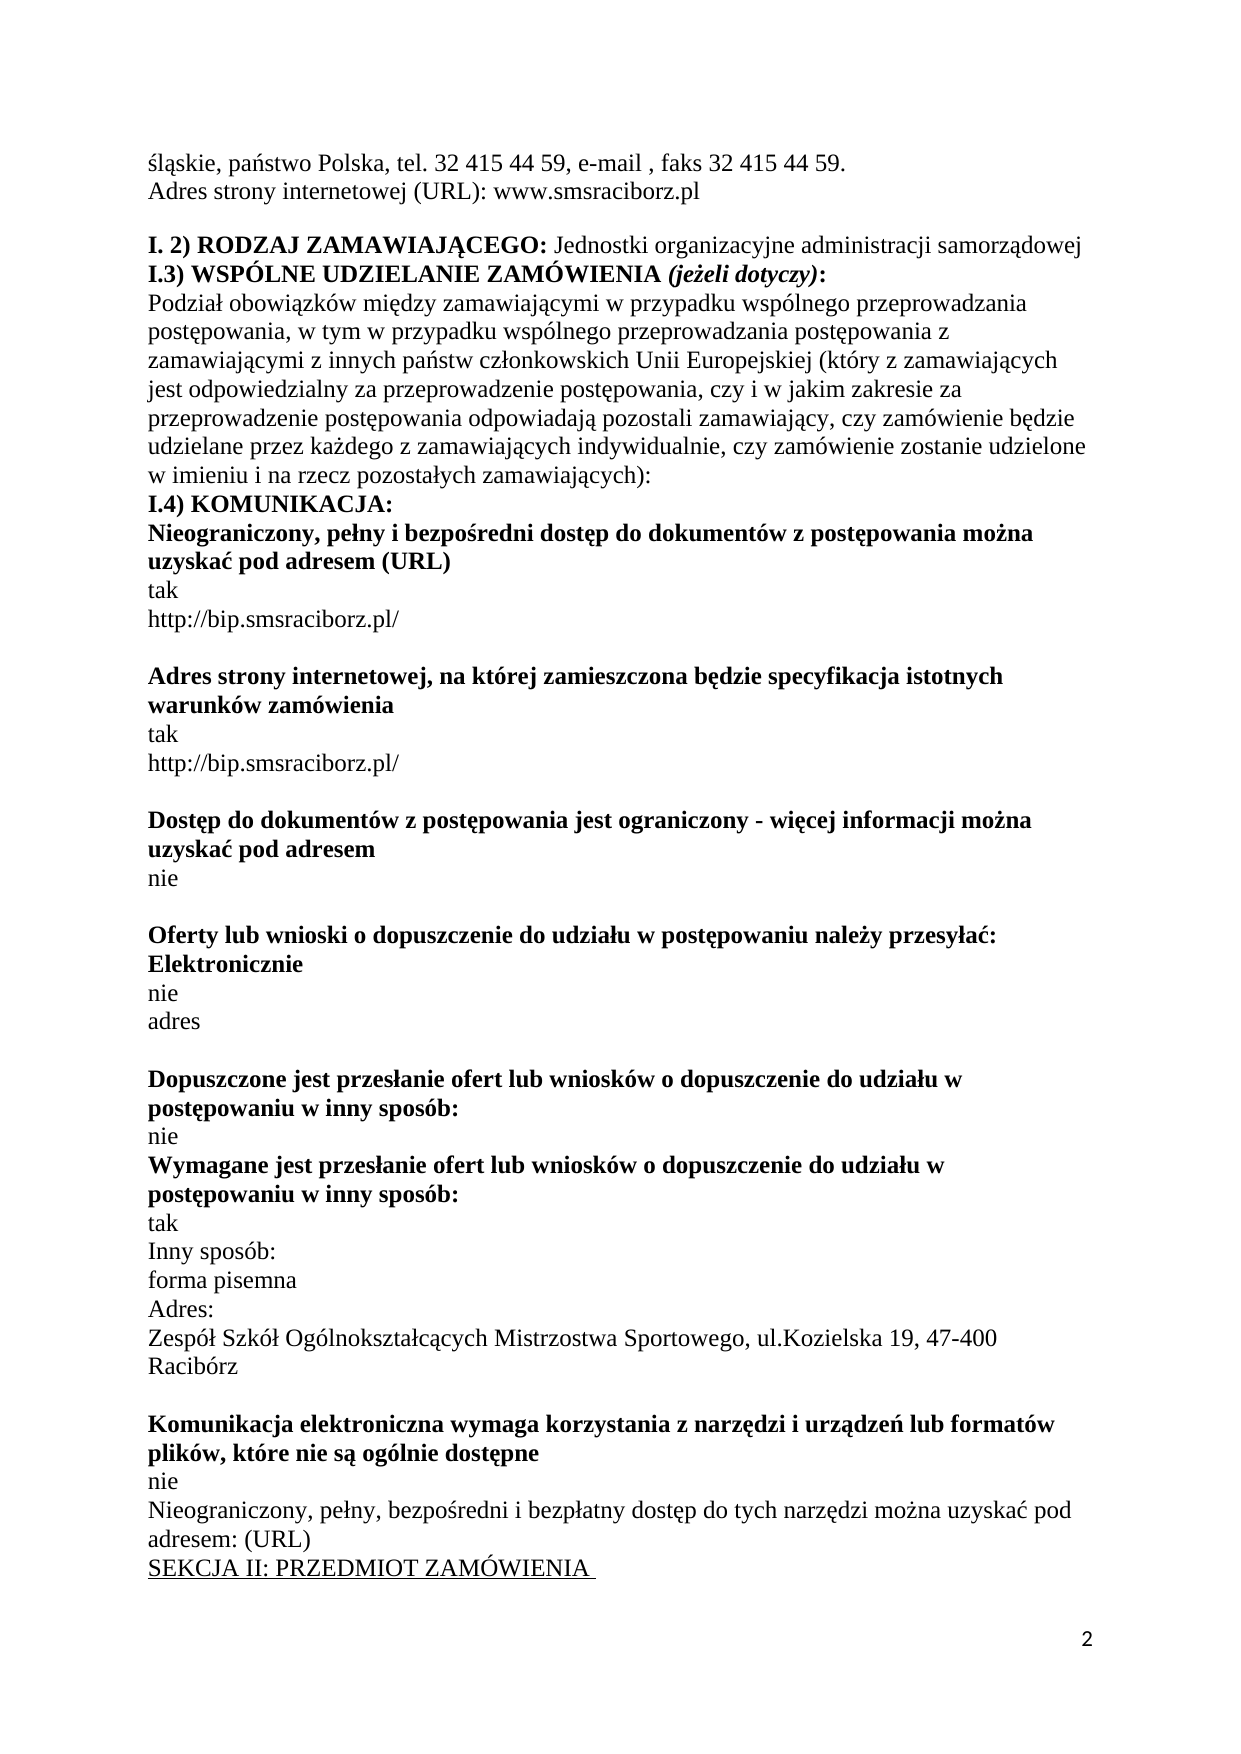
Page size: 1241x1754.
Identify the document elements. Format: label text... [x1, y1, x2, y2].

text Komunikacja elektroniczna wymaga korzystania z narzędzi i urządzeń lub formatów plików, które nie są ogólnie dostępne [148, 1380, 1093, 1466]
text Dostęp do dokumentów z postępowania jest ograniczony - więcej informacji można uzyskać pod adresem [148, 776, 1093, 863]
text nie [148, 863, 1093, 891]
text Adres strony internetowej, na której zamieszczona będzie specyfikacja istotnych warunków zamówienia [148, 633, 1093, 719]
text Podział obowiązków między zamawiającymi w przypadku wspólnego przeprowadzania postępowania, w tym w przypadku wspólnego przeprowadzania postępowania z zamawiającymi z innych państw członkowskich Unii Europejskiej (który z zamawiających jest odpowiedzialny za przeprowadzenie postępowania, czy i w jakim zakresie za przeprowadzenie postępowania odpowiadają pozostali zamawiający, czy zamówienie będzie udzielane przez każdego z zamawiających indywidualnie, czy zamówienie zostanie udzielone w imieniu i na rzecz pozostałych zamawiających): [148, 288, 1093, 489]
text Oferty lub wnioski o dopuszczenie do udziału w postępowaniu należy przesyłać: Elektronicznie [148, 891, 1093, 978]
text Dopuszczone jest przesłanie ofert lub wniosków o dopuszczenie do udziału w postępowaniu w inny sposób: nie Wymagane jest przesłanie ofert lub wniosków o dopuszczenie do udziału w postępowaniu w inny sposób: tak Inny sposób: forma pisemna Adres: Zespół Szkół Ogólnokształcących Mistrzostwa Sportowego, ul.Kozielska 19, 47-400 Racibórz [148, 1064, 1093, 1380]
text tak http://bip.smsraciborz.pl/ [148, 575, 1093, 633]
text SEKCJA II: PRZEDMIOT ZAMÓWIENIA [148, 1553, 1093, 1581]
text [148, 148, 1093, 205]
text nie Nieograniczony, pełny, bezpośredni i bezpłatny dostęp do tych narzędzi można uzyskać pod adresem: (URL) [148, 1466, 1093, 1553]
text I. 2) RODZAJ ZAMAWIAJĄCEGO: Jednostki organizacyjne administracji samorządowej [148, 230, 1093, 259]
text nie adres [148, 978, 1093, 1035]
text I.4) KOMUNIKACJA: Nieograniczony, pełny i bezpośredni dostęp do dokumentów z postępowania można uzyskać pod adresem (URL) [148, 489, 1093, 575]
text I.3) WSPÓLNE UDZIELANIE ZAMÓWIENIA (jeżeli dotyczy): [148, 259, 1093, 288]
text tak http://bip.smsraciborz.pl/ [148, 719, 1093, 776]
